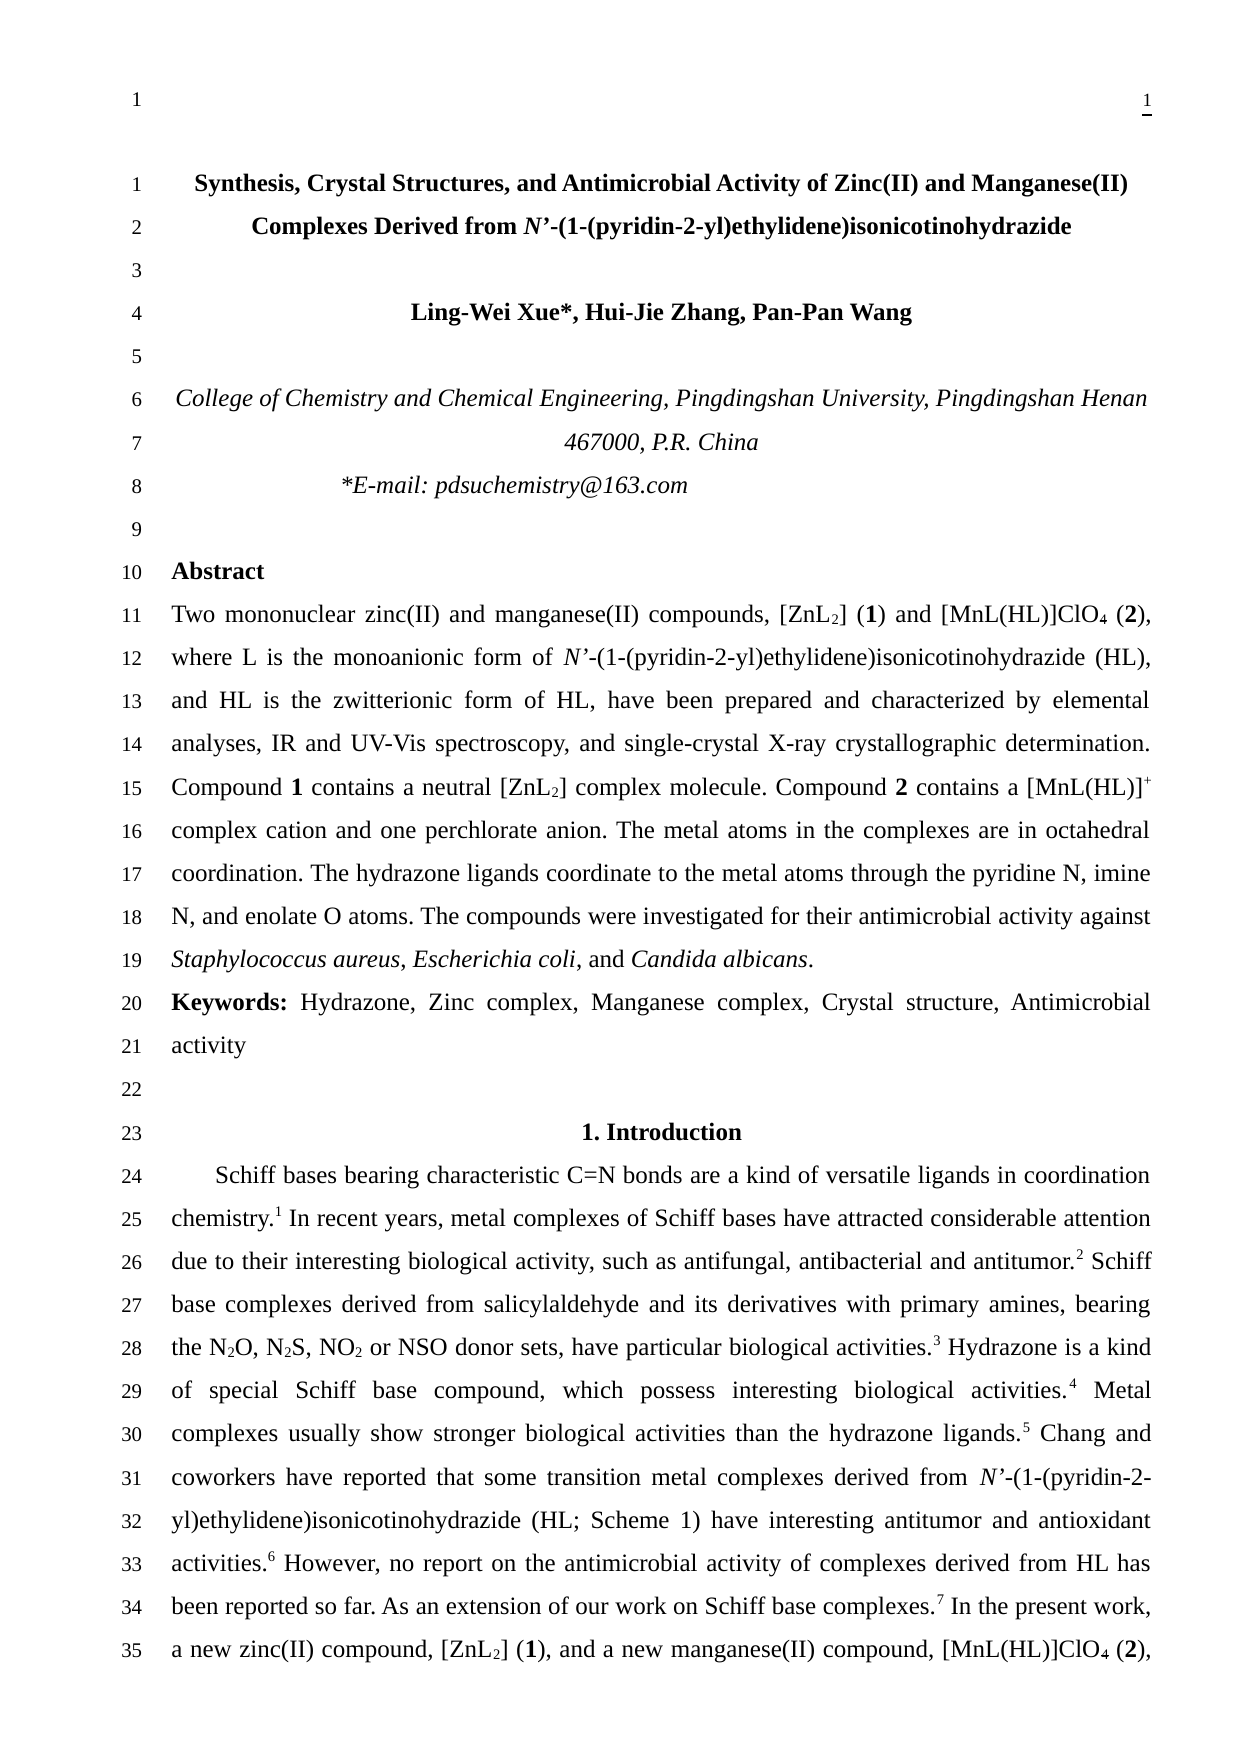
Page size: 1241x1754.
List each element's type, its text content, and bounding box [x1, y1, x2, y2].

text Two mononuclear zinc(II) and manganese(II) compounds, [ZnL2] (1) and [MnL(HL)]ClO4 (2), where L is the monoanionic form of N’-(1-(pyridin-2-yl)ethylidene)isonicotinohydrazide (HL), and HL is the zwitterionic form of HL, have been prepared and characterized by elemental analyses, IR and UV-Vis spectroscopy, and single-crystal X-ray crystallographic determination. Compound 1 contains a neutral [ZnL2] complex molecule. Compound 2 contains a [MnL(HL)]+ complex cation and one perchlorate anion. The metal atoms in the complexes are in octahedral coordination. The hydrazone ligands coordinate to the metal atoms through the pyridine N, imine N, and enolate O atoms. The compounds were investigated for their antimicrobial activity against Staphylococcus aureus, Escherichia coli, and Candida albicans. [171, 599, 1152, 973]
text Ling-Wei Xue*, Hui-Jie Zhang, Pan-Pan Wang [171, 297, 1152, 326]
text Abstract [171, 556, 1152, 585]
text Keywords: Hydrazone, Zinc complex, Manganese complex, Crystal structure, Antimicrobial activity [171, 987, 1152, 1059]
text Synthesis, Crystal Structures, and Antimicrobial Activity of Zinc(II) and Manganese(II) Complexes Derived from N’-(1-(pyridin-2-yl)ethylidene)isonicotinohydrazide [171, 168, 1152, 240]
text College of Chemistry and Chemical Engineering, Pingdingshan University, Pingdingshan Henan 467000, P.R. China [171, 383, 1152, 455]
text *E-mail: pdsuchemistry@163.com [209, 470, 1152, 498]
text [171, 1160, 1152, 1663]
text 1. Introduction [171, 1117, 1152, 1145]
